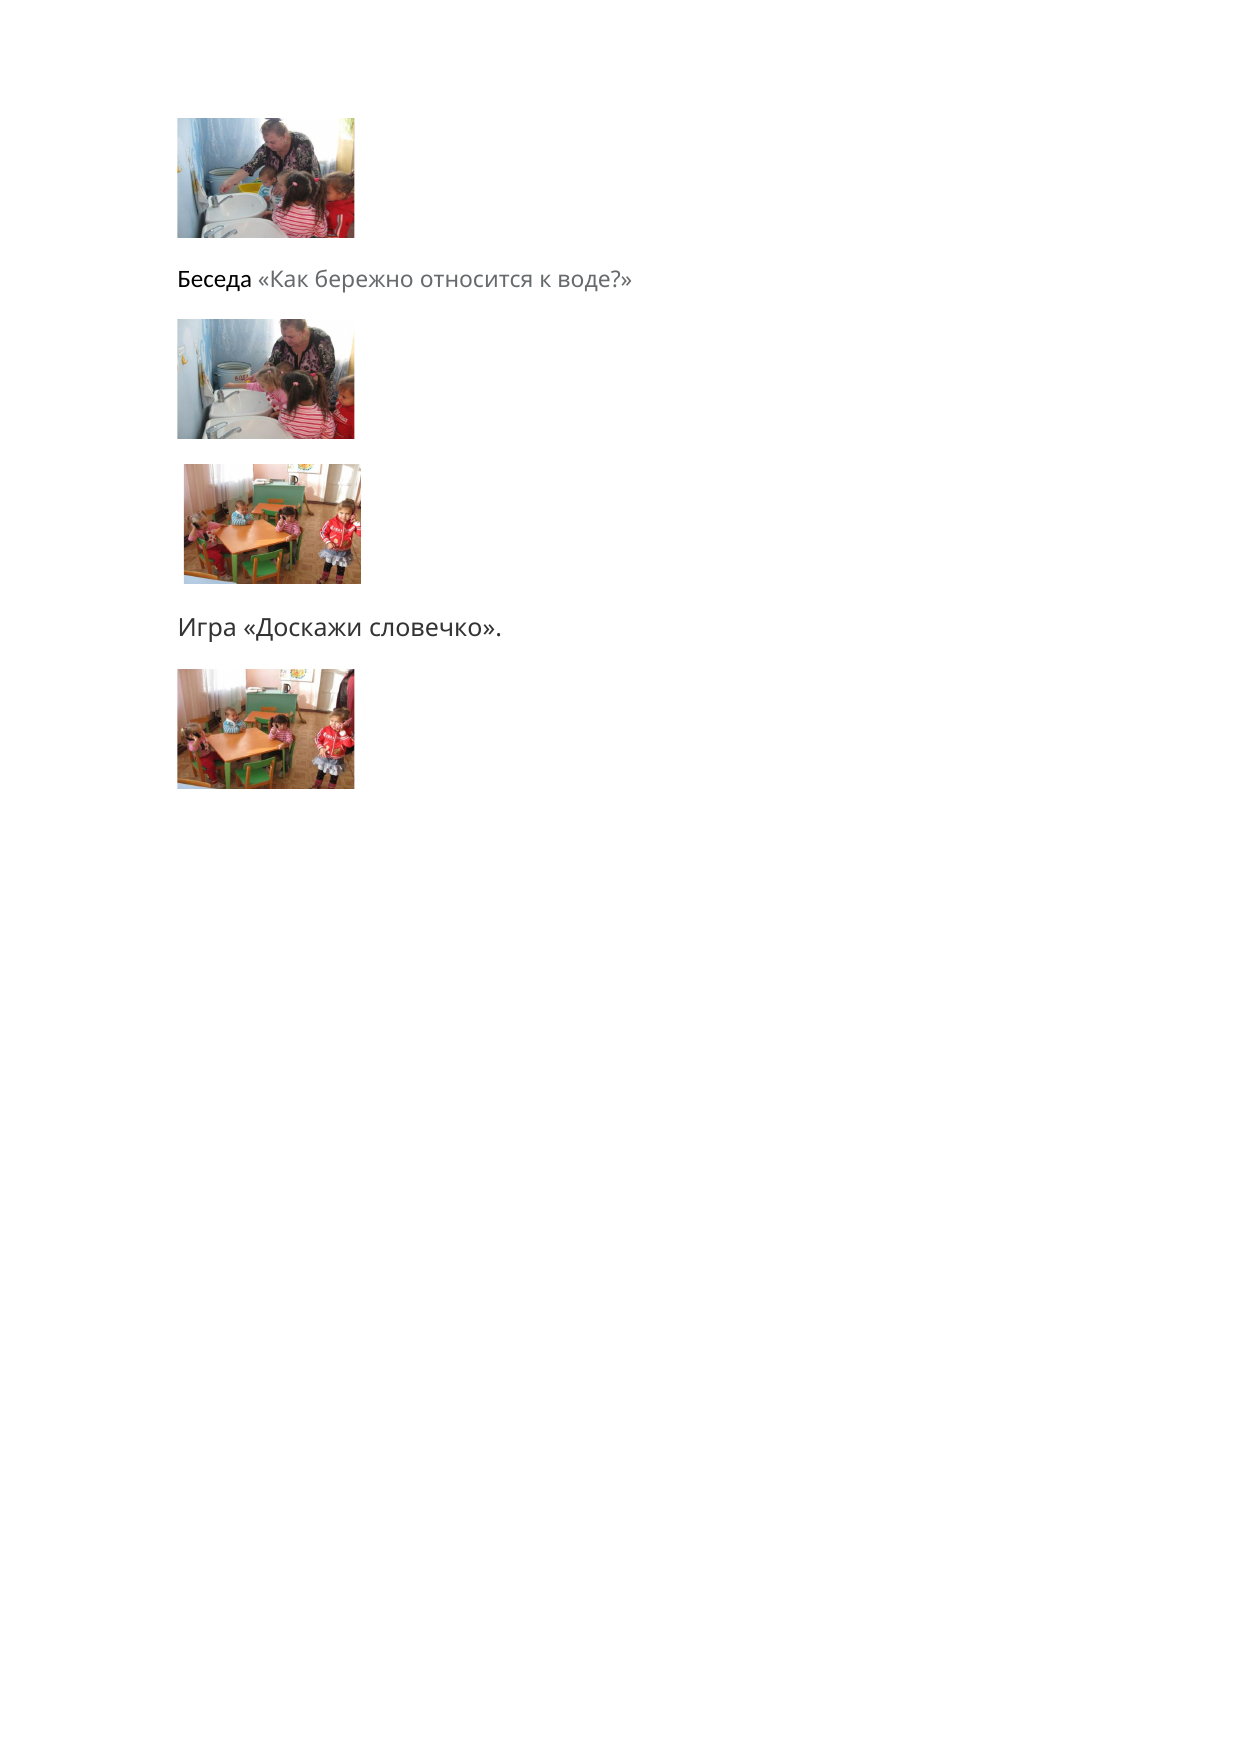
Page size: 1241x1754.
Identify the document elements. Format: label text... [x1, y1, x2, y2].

picture [177, 319, 355, 439]
text Игра «Доскажи словечко». [177, 609, 1152, 644]
picture [177, 669, 355, 789]
picture [183, 464, 361, 584]
text Беседа «Как бережно относится к воде?» [177, 263, 1152, 294]
picture [177, 118, 355, 238]
